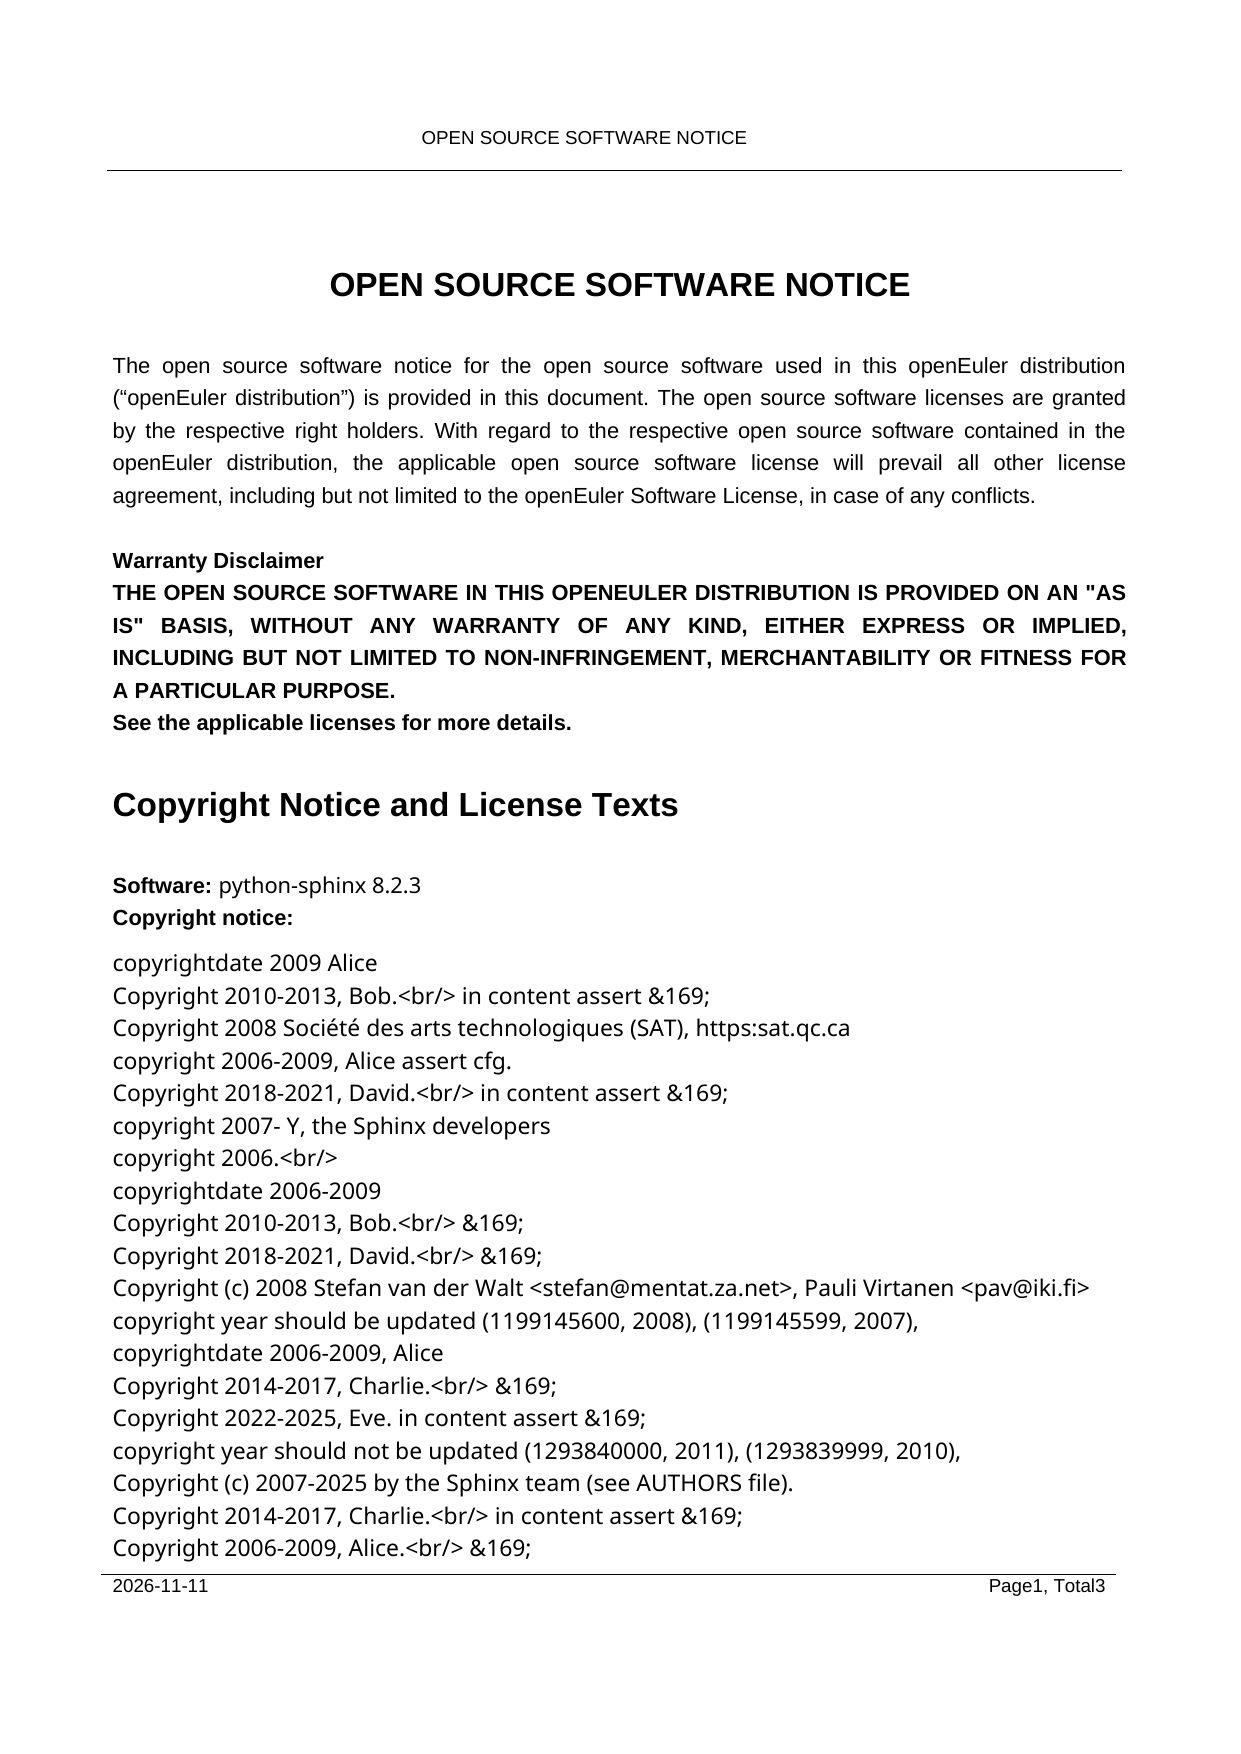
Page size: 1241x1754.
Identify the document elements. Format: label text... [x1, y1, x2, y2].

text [112, 947, 1128, 1564]
title Software: python-sphinx 8.2.3 [112, 869, 1128, 901]
text THE OPEN SOURCE SOFTWARE IN THIS OPENEULER DISTRIBUTION IS PROVIDED ON AN "AS IS" BASIS, WITHOUT ANY WARRANTY OF ANY KIND, EITHER EXPRESS OR IMPLIED, INCLUDING BUT NOT LIMITED TO NON-INFRINGEMENT, MERCHANTABILITY OR FITNESS FOR A PARTICULAR PURPOSE. See the applicable licenses for more details. [112, 576, 1128, 739]
text Warranty Disclaimer [112, 544, 1128, 576]
text OPEN SOURCE SOFTWARE NOTICE [112, 251, 1128, 316]
text The open source software notice for the open source software used in this openEuler distribution (“openEuler distribution”) is provided in this document. The open source software licenses are granted by the respective right holders. With regard to the respective open source software contained in the openEuler distribution, the applicable open source software license will prevail all other license agreement, including but not limited to the openEuler Software License, in case of any conflicts. [112, 349, 1128, 511]
text Copyright notice: [112, 901, 1128, 934]
text Copyright Notice and License Texts [112, 771, 1128, 836]
